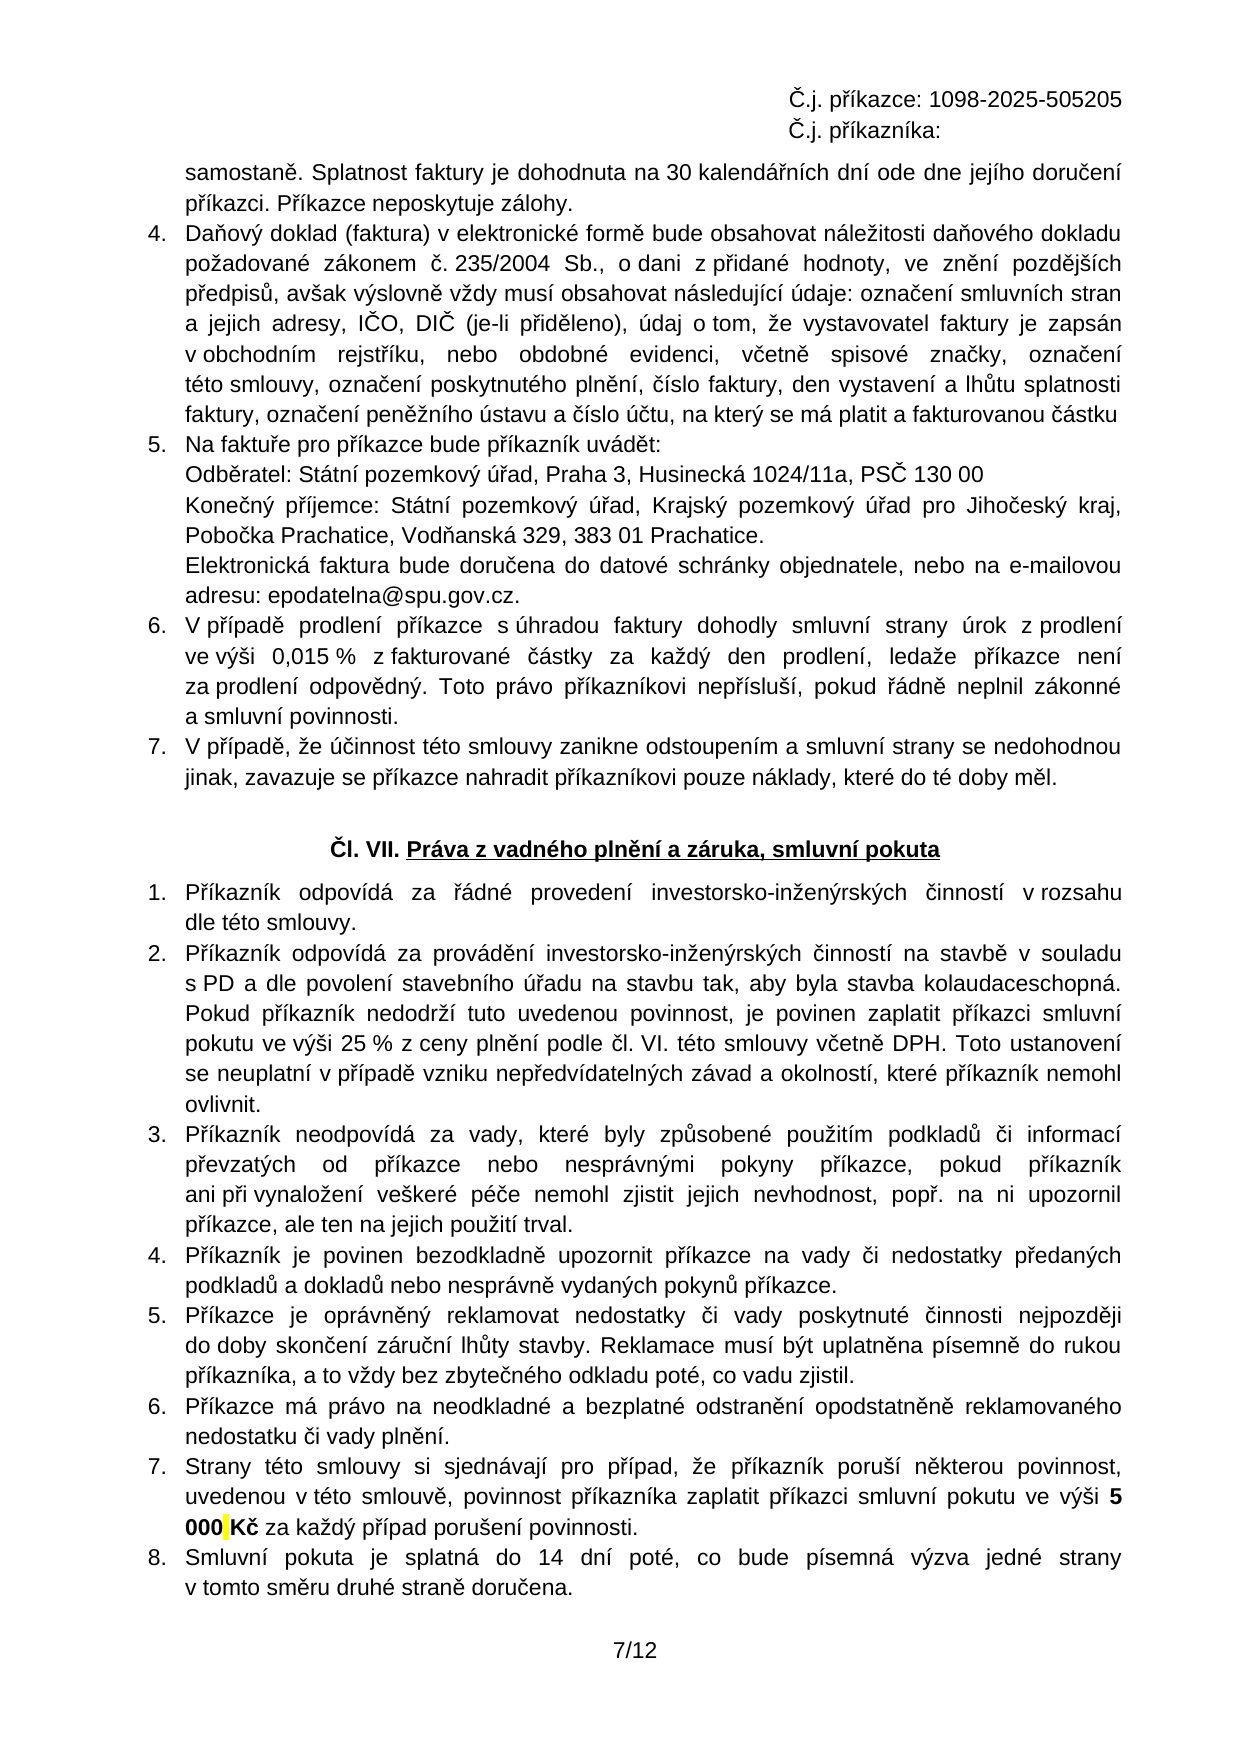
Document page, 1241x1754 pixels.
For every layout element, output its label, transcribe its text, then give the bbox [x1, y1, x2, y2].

list Příkazník neodpovídá za vady, které byly způsobené použitím podkladů či informací převzatých od příkazce nebo nesprávnými pokyny příkazce, pokud příkazník ani při vynaložení veškeré péče nemohl zjistit jejich nevhodnost, popř. na ni upozornil příkazce, ale ten na jejich použití trval. [148, 1121, 1122, 1238]
list V případě, že účinnost této smlouvy zanikne odstoupením a smluvní strany se nedohodnou jinak, zavazuje se příkazce nahradit příkazníkovi pouze náklady, které do té doby měl. [148, 733, 1122, 790]
list Příkazník je povinen bezodkladně upozornit příkazce na vady či nedostatky předaných podkladů a dokladů nebo nesprávně vydaných pokynů příkazce. [148, 1242, 1122, 1298]
list Příkazce je oprávněný reklamovat nedostatky či vady poskytnuté činnosti nejpozději do doby skončení záruční lhůty stavby. Reklamace musí být uplatněna písemně do rukou příkazníka, a to vždy bez zbytečného odkladu poté, co vadu zjistil. [148, 1302, 1122, 1389]
text Odběratel: Státní pozemkový úřad, Praha 3, Husinecká 1024/11a, PSČ 130 00 [185, 461, 1122, 488]
list Strany této smlouvy si sjednávají pro případ, že příkazník poruší některou povinnost, uvedenou v této smlouvě, povinnost příkazníka zaplatit příkazci smluvní pokutu ve výši 5 000 Kč za každý případ porušení povinnosti. [148, 1453, 1122, 1540]
list Příkazník odpovídá za řádné provedení investorsko-inženýrských činností v rozsahu dle této smlouvy. [148, 879, 1122, 936]
text Elektronická faktura bude doručena do datové schránky objednatele, nebo na e-mailovou adresu: epodatelna@spu.gov.cz. [185, 552, 1122, 608]
list Smluvní pokuta je splatná do 14 dní poté, co bude písemná výzva jedné strany v tomto směru druhé straně doručena. [148, 1544, 1122, 1600]
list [148, 159, 1122, 216]
list Daňový doklad (faktura) v elektronické formě bude obsahovat náležitosti daňového dokladu požadované zákonem č. 235/2004 Sb., o dani z přidané hodnoty, ve znění pozdějších předpisů, avšak výslovně vždy musí obsahovat následující údaje: označení smluvních stran a jejich adresy, IČO, DIČ (je-li přiděleno), údaj o tom, že vystavovatel faktury je zapsán v obchodním rejstříku, nebo obdobné evidenci, včetně spisové značky, označení této smlouvy, označení poskytnutého plnění, číslo faktury, den vystavení a lhůtu splatnosti faktury, označení peněžního ústavu a číslo účtu, na který se má platit a fakturovanou částku [148, 220, 1122, 427]
list Příkazce má právo na neodkladné a bezplatné odstranění opodstatněně reklamovaného nedostatku či vady plnění. [148, 1393, 1122, 1449]
list Příkazník odpovídá za provádění investorsko-inženýrských činností na stavbě v souladu s PD a dle povolení stavebního úřadu na stavbu tak, aby byla stavba kolaudaceschopná. Pokud příkazník nedodrží tuto uvedenou povinnost, je povinen zaplatit příkazci smluvní pokutu ve výši 25 % z ceny plnění podle čl. VI. této smlouvy včetně DPH. Toto ustanovení se neuplatní v případě vzniku nepředvídatelných závad a okolností, které příkazník nemohl ovlivnit. [148, 939, 1122, 1117]
text Práva z vadného plnění a záruka, smluvní pokuta [148, 836, 1122, 863]
text Konečný příjemce: Státní pozemkový úřad, Krajský pozemkový úřad pro Jihočeský kraj, Pobočka Prachatice, Vodňanská 329, 383 01 Prachatice. [185, 492, 1122, 548]
list V případě prodlení příkazce s úhradou faktury dohodly smluvní strany úrok z prodlení ve výši 0,015 % z fakturované částky za každý den prodlení, ledaže příkazce není za prodlení odpovědný. Toto právo příkazníkovi nepřísluší, pokud řádně neplnil zákonné a smluvní povinnosti. [148, 612, 1122, 729]
list Na faktuře pro příkazce bude příkazník uvádět: [148, 431, 1122, 457]
